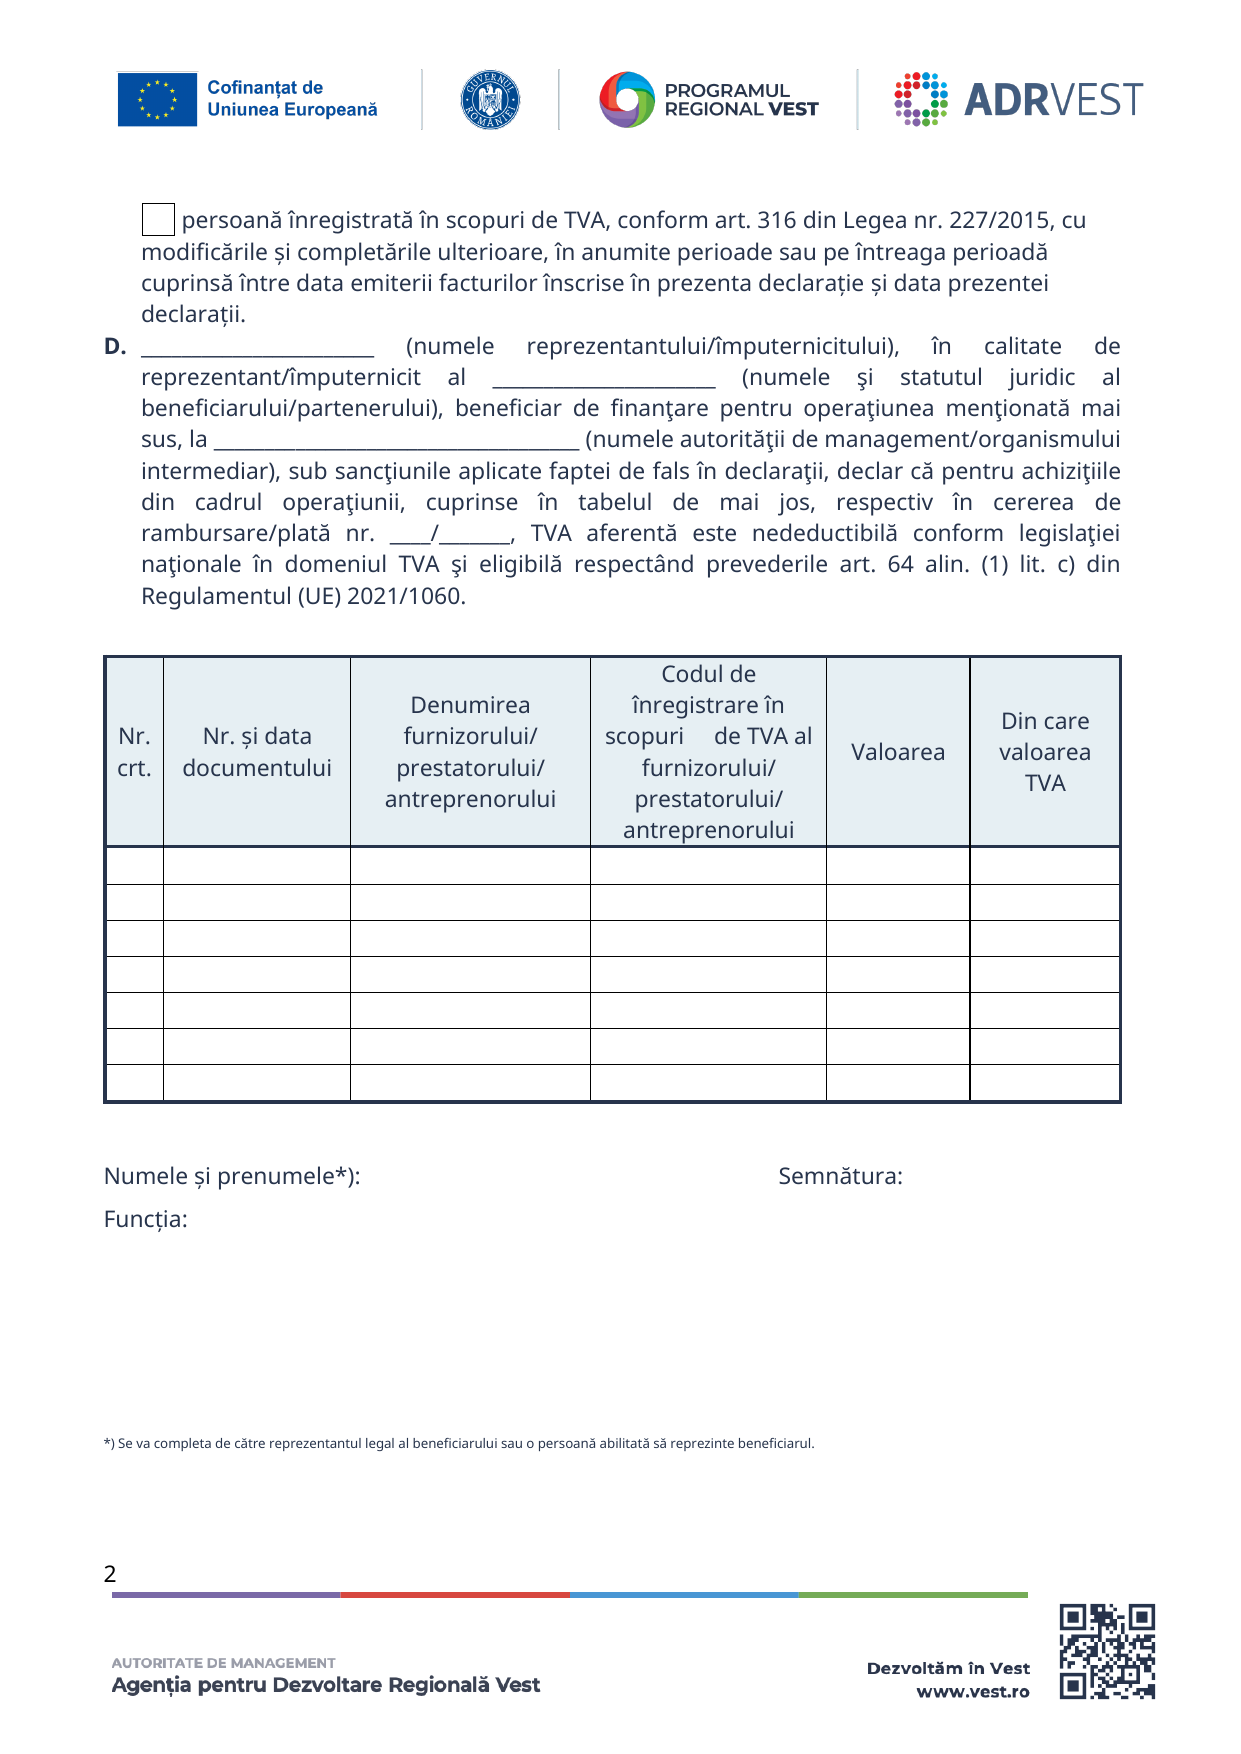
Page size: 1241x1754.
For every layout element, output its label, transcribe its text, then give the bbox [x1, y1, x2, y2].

table_cell [591, 1065, 826, 1100]
table_cell [971, 848, 1119, 883]
table_cell [591, 848, 826, 883]
list persoană înregistrată în scopuri de TVA, conform art. 316 din Legea nr. 227/2015, cu modificările şi completările ulterioare, în anumite perioade sau pe întreaga perioadă cuprinsă între data emiterii facturilor înscrise în prezenta declaraţie şi data prezentei declaraţii. [141, 202, 1122, 329]
table_cell [591, 957, 826, 992]
table_cell [351, 993, 590, 1028]
table_cell [591, 993, 826, 1028]
text *) Se va completa de către reprezentantul legal al beneficiarului sau o persoană abilitată să reprezinte beneficiarul. [103, 1435, 1122, 1466]
table_cell [164, 885, 350, 919]
table_header Denumirea furnizorului/ prestatorului/ antreprenorului [351, 658, 590, 845]
table_cell [351, 957, 590, 992]
table_cell [971, 1065, 1119, 1100]
table_cell [971, 885, 1119, 919]
list _______________________ (numele reprezentantului/împuternicitului), în calitate de reprezentant/împuternicit al ______________________ (numele şi statutul juridic al beneficiarului/partenerului), beneficiar de finanţare pentru operaţiunea menţionată mai sus, la ____________________________________ (numele autorităţii de management/organismului intermediar), sub sancţiunile aplicate faptei de fals în declaraţii, declar că pentru achiziţiile din cadrul operaţiunii, cuprinse în tabelul de mai jos, respectiv în cererea de rambursare/plată nr. ____/_______, TVA aferentă este nedeductibilă conform legislaţiei naţionale în domeniul TVA şi eligibilă respectând prevederile art. 64 alin. (1) lit. c) din Regulamentul (UE) 2021/1060. [103, 329, 1122, 611]
table_cell [827, 1029, 969, 1064]
table_cell [164, 1029, 350, 1064]
table_cell [351, 921, 590, 956]
table_header Codul de înregistrare în scopuri de TVA al furnizorului/ prestatorului/ antreprenorului [591, 658, 826, 845]
table_cell [164, 1065, 350, 1100]
table_cell [351, 1029, 590, 1064]
table_cell [971, 921, 1119, 956]
table_cell [827, 848, 969, 883]
picture [116, 69, 1144, 130]
table_cell [591, 885, 826, 919]
table_cell [107, 957, 163, 992]
table_header Nr. şi data documentului [164, 658, 350, 845]
table_cell [164, 993, 350, 1028]
table_cell [107, 993, 163, 1028]
table_cell [107, 885, 163, 919]
text Numele și prenumele*): Semnătura: [103, 1160, 1122, 1191]
table_cell [971, 957, 1119, 992]
table_cell [351, 885, 590, 919]
table_cell [107, 848, 163, 883]
table_cell [351, 848, 590, 883]
table_cell [827, 921, 969, 956]
table_cell [971, 1029, 1119, 1064]
table_cell [591, 921, 826, 956]
table_header Valoarea [827, 658, 969, 845]
text Funcția: [103, 1203, 1122, 1235]
table_cell [107, 921, 163, 956]
table_header Nr. crt. [107, 658, 163, 845]
picture [103, 1588, 1044, 1707]
table_cell [164, 957, 350, 992]
table_cell [164, 848, 350, 883]
table_cell [827, 885, 969, 919]
picture [1052, 1596, 1163, 1707]
table_cell [107, 1029, 163, 1064]
table_cell [827, 1065, 969, 1100]
table_cell [827, 993, 969, 1028]
table_cell [107, 1065, 163, 1100]
table_cell [351, 1065, 590, 1100]
table_cell [164, 921, 350, 956]
table_cell [827, 957, 969, 992]
table_header Din care valoarea TVA [971, 658, 1119, 845]
table_cell [971, 993, 1119, 1028]
table_cell [591, 1029, 826, 1064]
